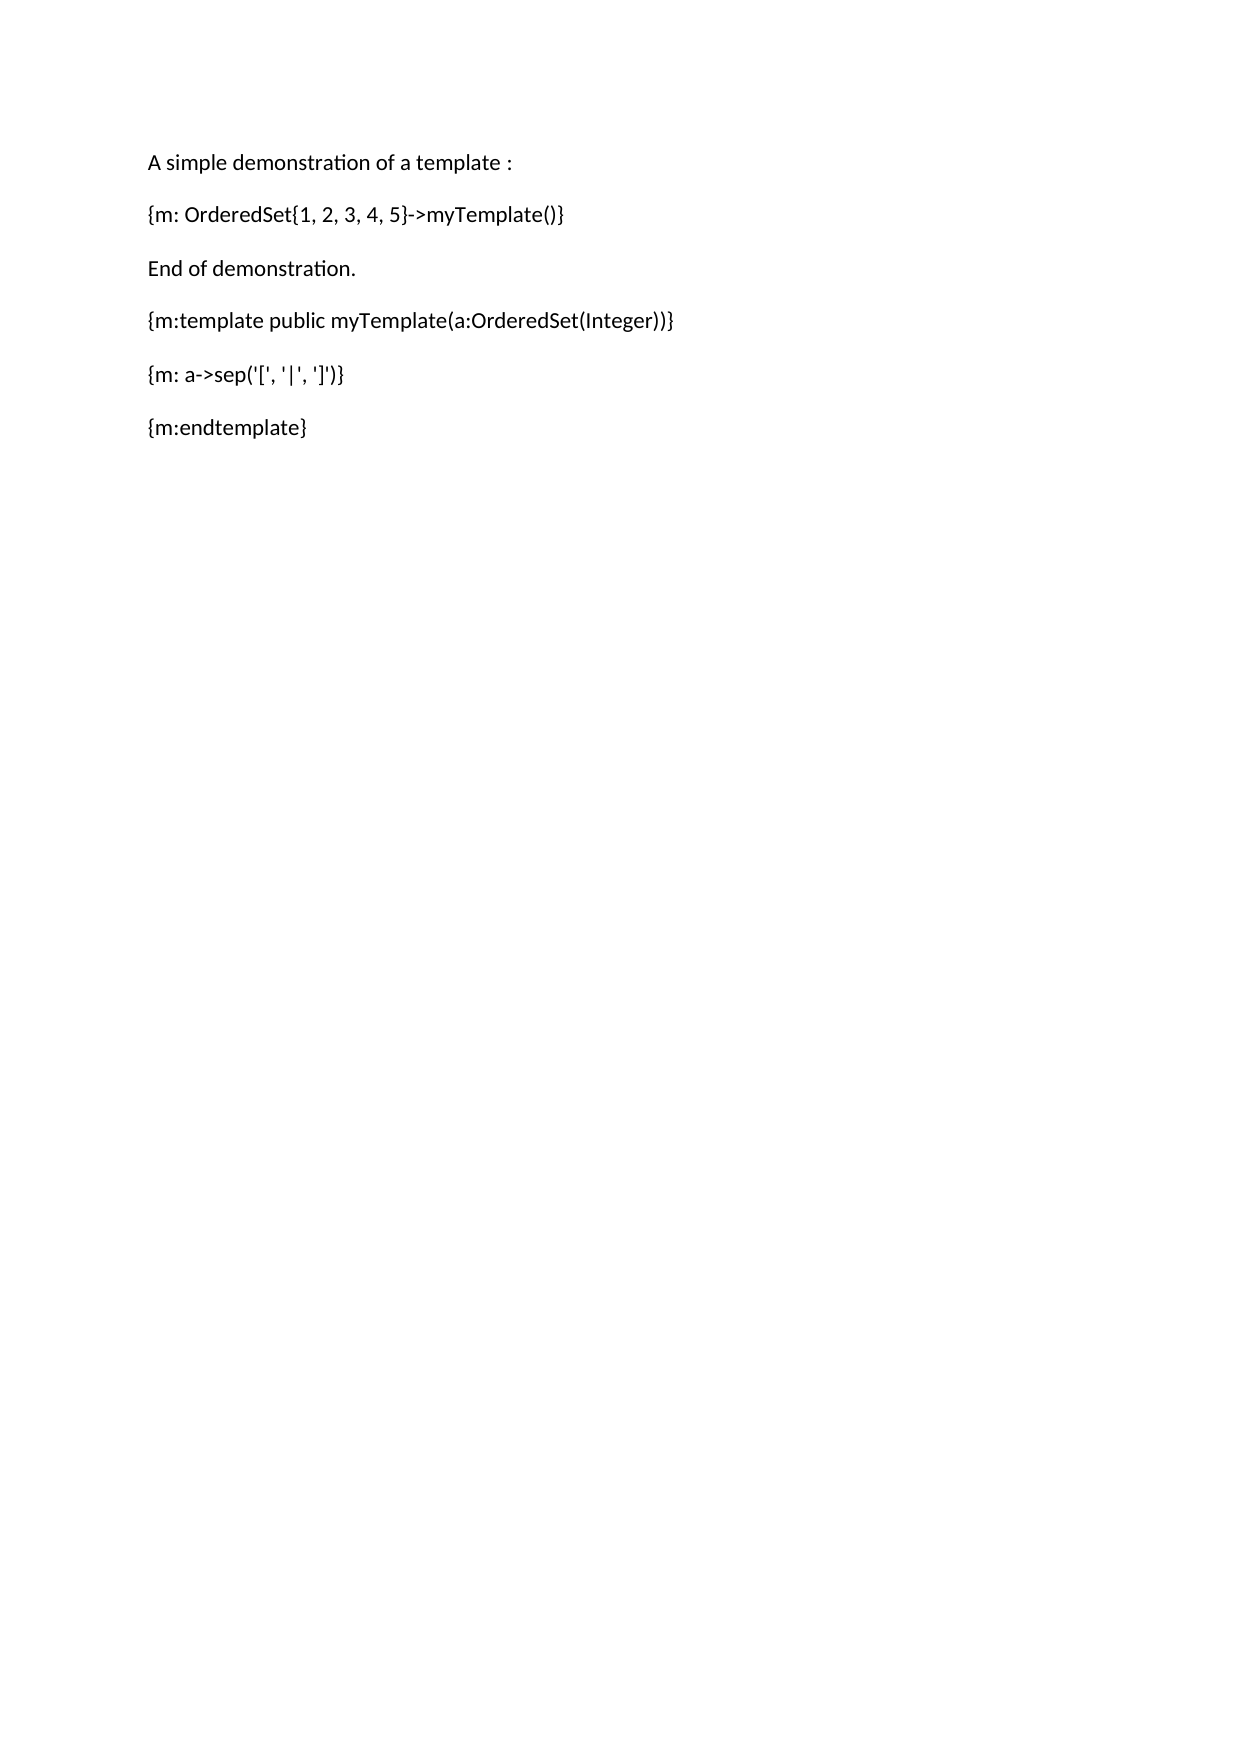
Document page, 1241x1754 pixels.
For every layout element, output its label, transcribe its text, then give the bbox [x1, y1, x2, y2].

text {m: a->sep('[', '|', ']')} [148, 360, 1093, 388]
text End of demonstration. [148, 254, 1093, 282]
text A simple demonstration of a template : [148, 148, 1093, 176]
text {m:endtemplate} [148, 413, 1093, 441]
text {m:template public myTemplate(a:OrderedSet(Integer))} [148, 307, 1093, 335]
text {m: OrderedSet{1, 2, 3, 4, 5}->myTemplate()} [148, 201, 1093, 229]
